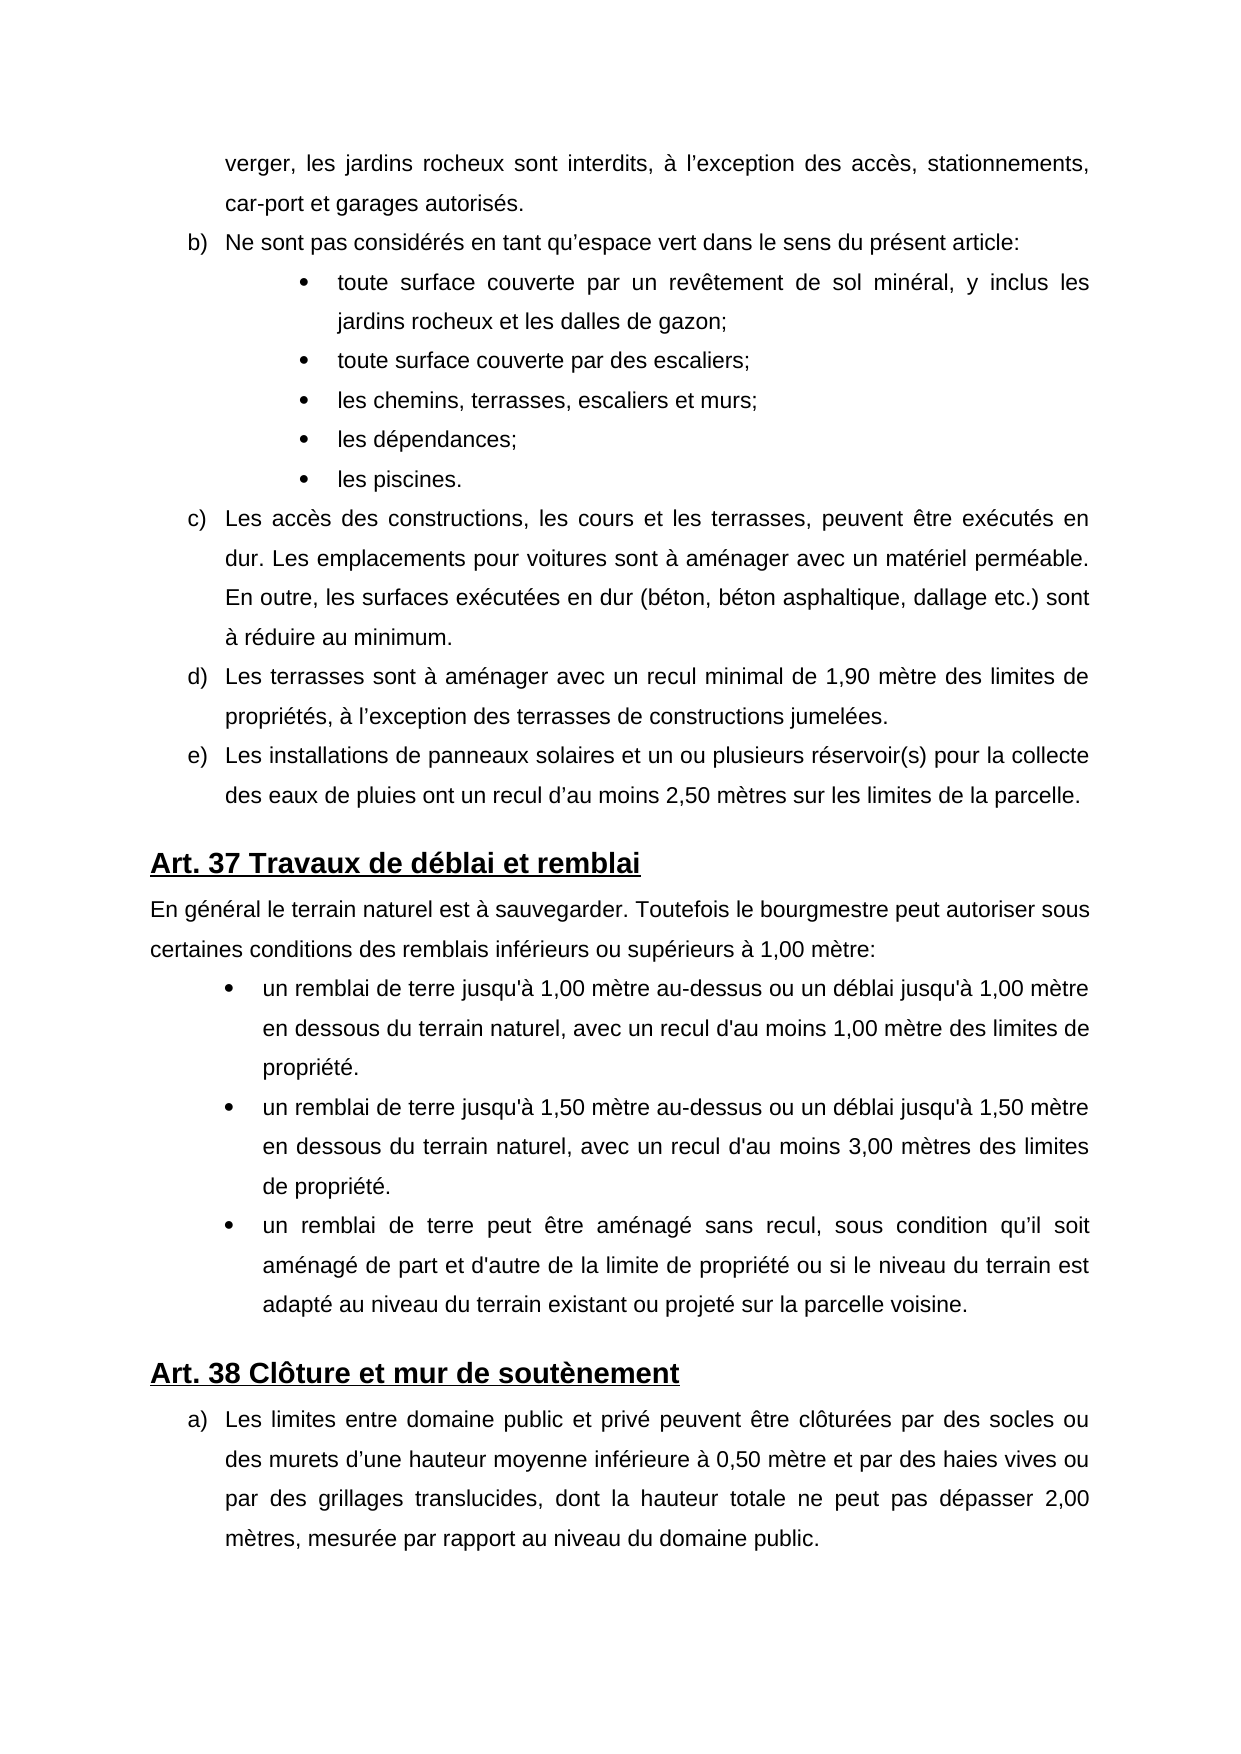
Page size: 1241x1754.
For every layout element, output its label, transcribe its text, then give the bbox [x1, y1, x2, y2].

list les dépendances; [300, 426, 1090, 453]
text En général le terrain naturel est à sauvegarder. Toutefois le bourgmestre peut autoriser sous certaines conditions des remblais inférieurs ou supérieurs à 1,00 mètre: [150, 896, 1090, 962]
list toute surface couverte par un revêtement de sol minéral, y inclus les jardins rocheux et les dalles de gazon; [300, 268, 1090, 334]
list Ne sont pas considérés en tant qu’espace vert dans le sens du présent article: [187, 229, 1090, 255]
subtitle Art. 37 Travaux de déblai et remblai [150, 846, 1090, 880]
list Les accès des constructions, les cours et les terrasses, peuvent être exécutés en dur. Les emplacements pour voitures sont à aménager avec un matériel perméable. En outre, les surfaces exécutées en dur (béton, béton asphaltique, dallage etc.) sont à réduire au minimum. [187, 505, 1090, 650]
list Les limites entre domaine public et privé peuvent être clôturées par des socles ou des murets d’une hauteur moyenne inférieure à 0,50 mètre et par des haies vives ou par des grillages translucides, dont la hauteur totale ne peut pas dépasser 2,00 mètres, mesurée par rapport au niveau du domaine public. [187, 1406, 1090, 1551]
list un remblai de terre jusqu'à 1,00 mètre au-dessus ou un déblai jusqu'à 1,00 mètre en dessous du terrain naturel, avec un recul d'au moins 1,00 mètre des limites de propriété. [225, 975, 1090, 1081]
list toute surface couverte par des escaliers; [300, 347, 1090, 374]
subtitle Art. 38 Clôture et mur de soutènement [150, 1356, 1090, 1389]
list un remblai de terre peut être aménagé sans recul, sous condition qu’il soit aménagé de part et d'autre de la limite de propriété ou si le niveau du terrain est adapté au niveau du terrain existant ou projeté sur la parcelle voisine. [225, 1212, 1090, 1318]
list un remblai de terre jusqu'à 1,50 mètre au-dessus ou un déblai jusqu'à 1,50 mètre en dessous du terrain naturel, avec un recul d'au moins 3,00 mètres des limites de propriété. [225, 1094, 1090, 1199]
list Les installations de panneaux solaires et un ou plusieurs réservoir(s) pour la collecte des eaux de pluies ont un recul d’au moins 2,50 mètres sur les limites de la parcelle. [187, 742, 1090, 808]
list les chemins, terrasses, escaliers et murs; [300, 387, 1090, 413]
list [187, 150, 1090, 216]
list les piscines. [300, 466, 1090, 492]
list Les terrasses sont à aménager avec un recul minimal de 1,90 mètre des limites de propriétés, à l’exception des terrasses de constructions jumelées. [187, 663, 1090, 729]
